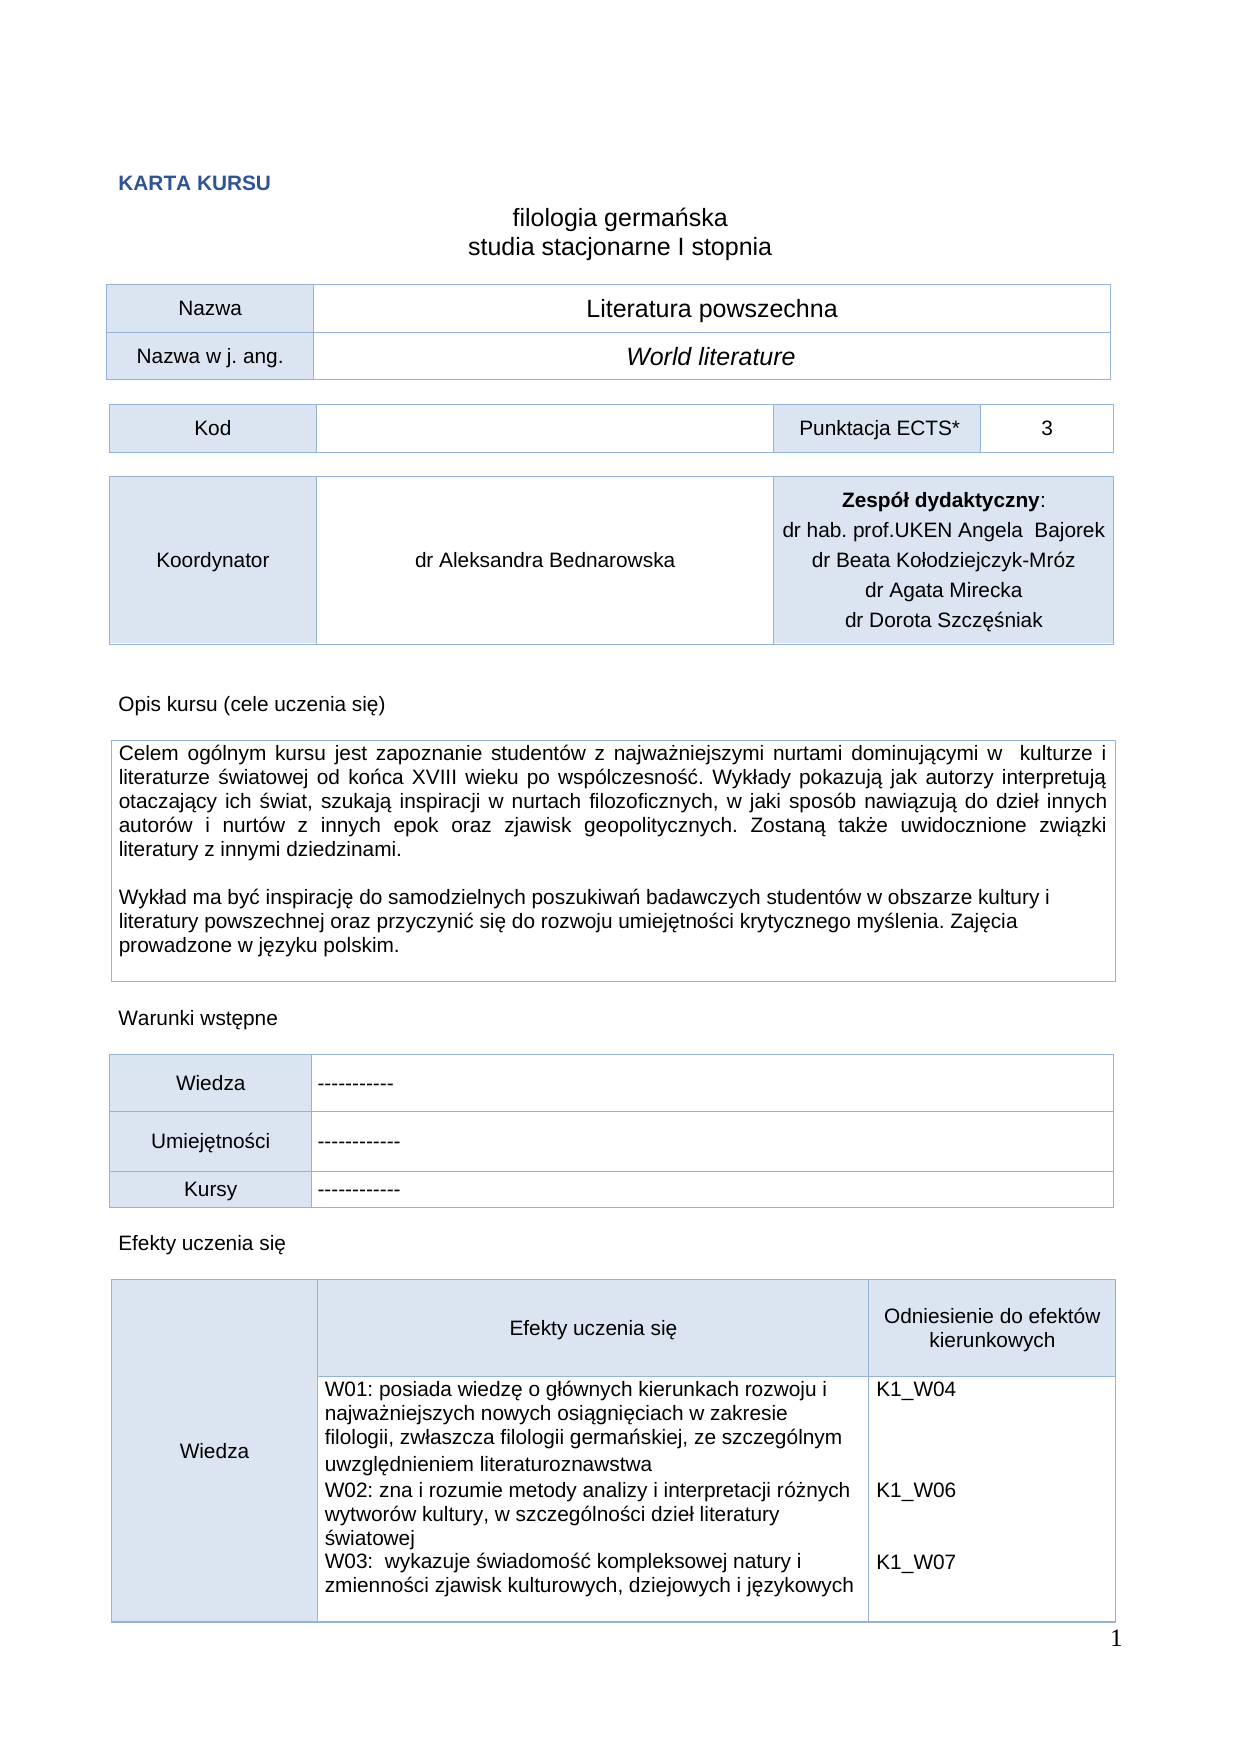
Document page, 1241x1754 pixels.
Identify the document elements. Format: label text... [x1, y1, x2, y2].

table_header Odniesienie do efektów kierunkowych [869, 1280, 1115, 1376]
text Opis kursu (cele uczenia się) [118, 692, 1122, 716]
subtitle KARTA KURSU [118, 170, 1122, 194]
table_header Zespół dydaktyczny: dr hab. prof.UKEN Angela Bajorek dr Beata Kołodziejczyk-Mróz dr Agata Mirecka dr Dorota Szczęśniak [774, 477, 1113, 643]
table_cell W01: posiada wiedzę o głównych kierunkach rozwoju i najważniejszych nowych osiągnięciach w zakresie filologii, zwłaszcza filologii germańskiej, ze szczególnym uwzględnieniem literaturoznawstwa W02: zna i rozumie metody analizy i interpretacji różnych wytworów kultury, w szczególności dzieł literatury światowej W03: wykazuje świadomość kompleksowej natury i zmienności zjawisk kulturowych, dziejowych i językowych [318, 1377, 868, 1621]
table_header Punktacja ECTS* [774, 405, 980, 452]
table_header Nazwa [107, 285, 313, 332]
table_header dr Aleksandra Bednarowska [317, 477, 773, 643]
text Warunki wstępne [118, 1006, 1122, 1029]
table_header [317, 405, 773, 452]
table_cell Kursy [110, 1172, 311, 1207]
table_header ----------- [312, 1055, 1113, 1111]
table_header Koordynator [110, 477, 316, 643]
table_header Wiedza [110, 1055, 311, 1111]
text Efekty uczenia się [118, 1231, 1122, 1255]
table_header 3 [981, 405, 1113, 452]
table_header Celem ogólnym kursu jest zapoznanie studentów z najważniejszymi nurtami dominującymi w kulturze i literaturze światowej od końca XVIII wieku po wspólczesność. Wykłady pokazują jak autorzy interpretują otaczający ich świat, szukają inspiracji w nurtach filozoficznych, w jaki sposób nawiązują do dzieł innych autorów i nurtów z innych epok oraz zjawisk geopolitycznych. Zostaną także uwidocznione związki literatury z innymi dziedzinami. Wykład ma być inspirację do samodzielnych poszukiwań badawczych studentów w obszarze kultury i literatury powszechnej oraz przyczynić się do rozwoju umiejętności krytycznego myślenia. Zajęcia prowadzone w języku polskim. [112, 741, 1115, 981]
table_header Kod [110, 405, 316, 452]
table_cell Umiejętności [110, 1112, 311, 1171]
table_cell ------------ [312, 1112, 1113, 1171]
table_cell World literature [314, 333, 1110, 379]
table_cell Nazwa w j. ang. [107, 333, 313, 379]
table_header Efekty uczenia się [318, 1280, 868, 1376]
table_header Literatura powszechna [314, 285, 1110, 332]
text filologia germańska studia stacjonarne I stopnia [118, 203, 1122, 260]
table_header Wiedza [112, 1280, 317, 1621]
table_cell ------------ [312, 1172, 1113, 1207]
table_cell K1_W04 K1_W06 K1_W07 [869, 1377, 1115, 1621]
